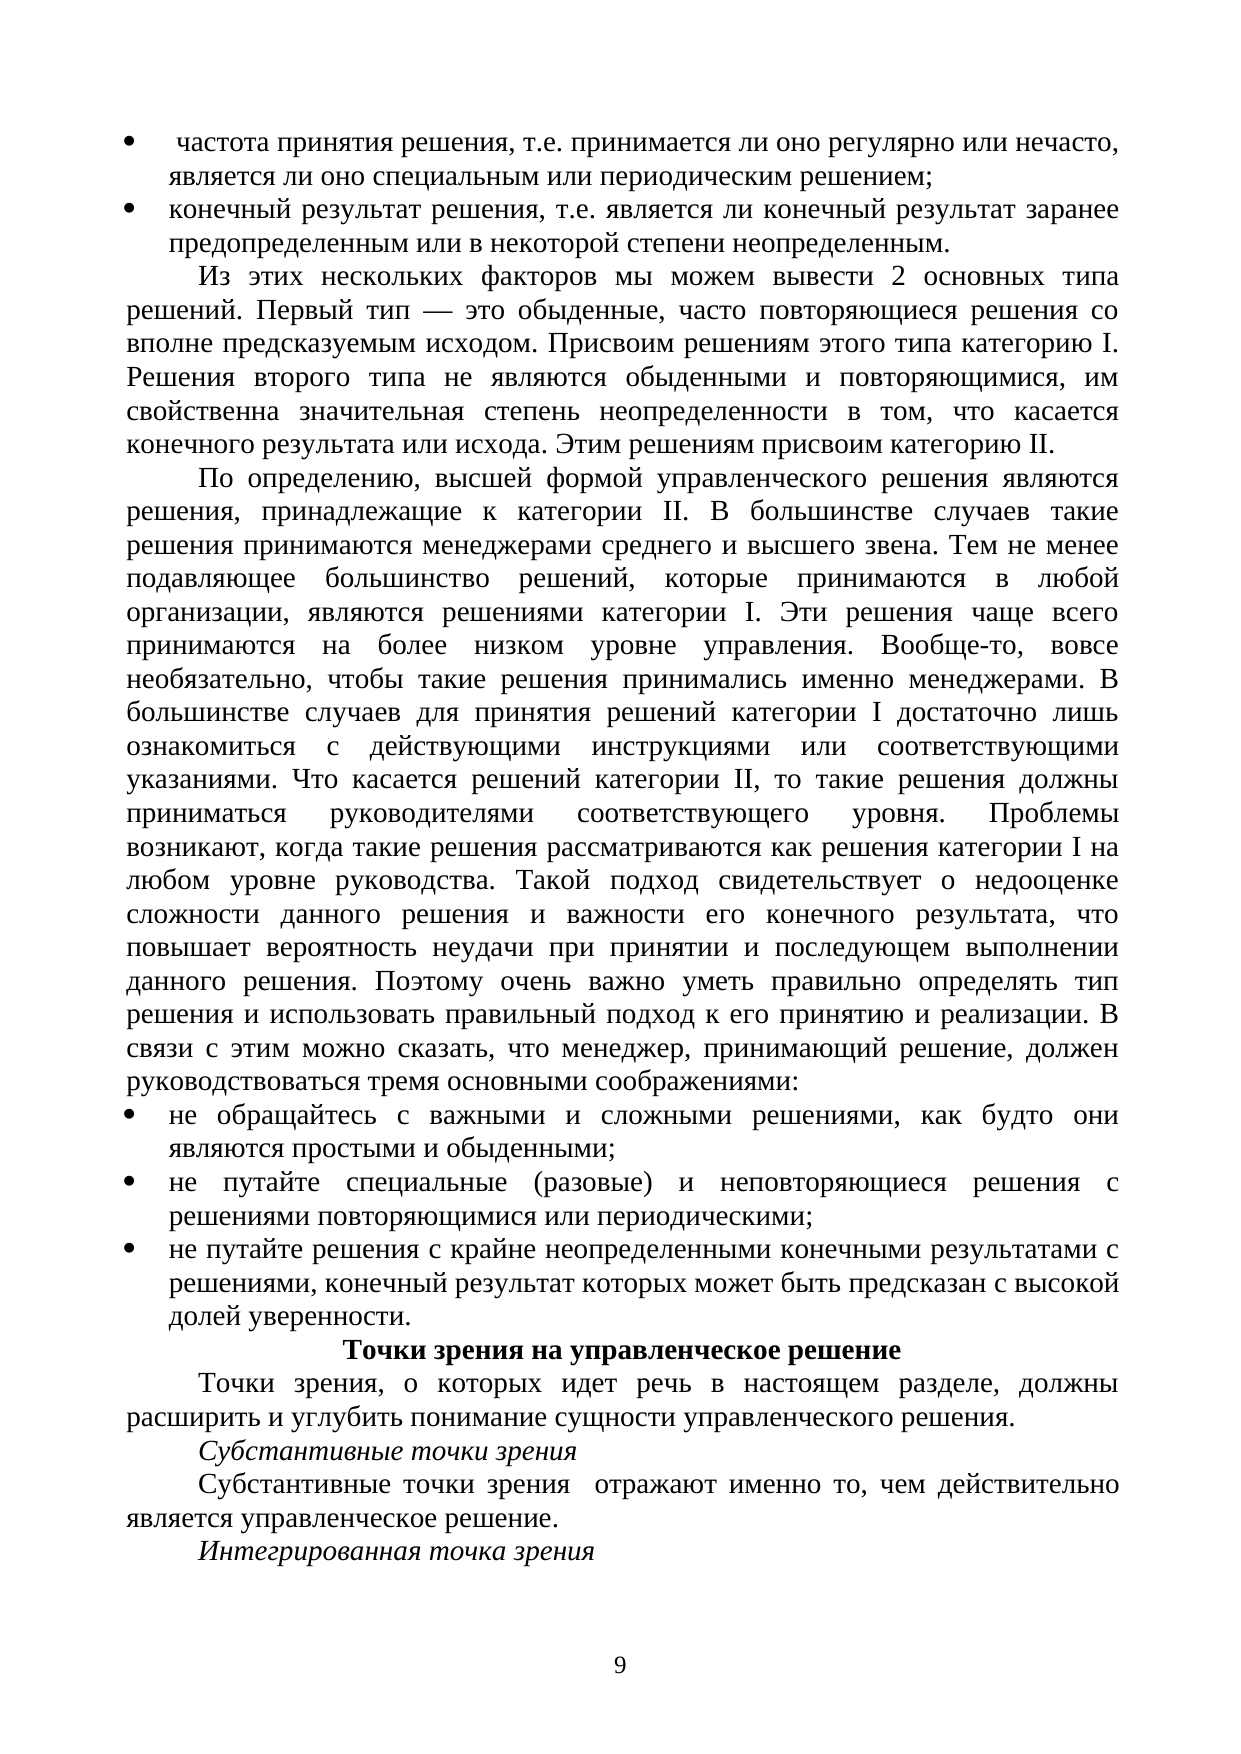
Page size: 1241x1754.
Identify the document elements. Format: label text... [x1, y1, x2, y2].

text По определению, высшей формой управленческого решения являются решения, принадлежащие к категории ІІ. В большинстве случаев такие решения принимаются менеджерами среднего и высшего звена. Тем не менее подавляющее большинство решений, которые принимаются в любой организации, являются решениями категории I. Эти решения чаще всего принимаются на более низком уровне управления. Вообще-то, вовсе необязательно, чтобы такие решения принимались именно менеджерами. В большинстве случаев для принятия решений категории I достаточно лишь ознакомиться с действующими инструкциями или соответствующими указаниями. Что касается решений категории II, то такие решения должны приниматься руководителями соответствующего уровня. Проблемы возникают, когда такие решения рассматриваются как решения категории I на любом уровне руководства. Такой подход свидетельствует о недооценке сложности данного решения и важности его конечного результата, что повышает вероятность неудачи при принятии и последующем выполнении данного решения. Поэтому очень важно уметь правильно определять тип решения и использовать правильный подход к его принятию и реализации. В связи с этим можно сказать, что менеджер, принимающий решение, должен руководствоваться тремя основными соображениями: [126, 460, 1120, 1097]
text Из этих нескольких факторов мы можем вывести 2 основных типа решений. Первый тип — это обыденные, часто повторяющиеся решения со вполне предсказуемым исходом. Присвоим решениям этого типа категорию I. Решения второго типа не являются обыденными и повторяющимися, им свойственна значительная степень неопределенности в том, что касается конечного результата или исхода. Этим решениям присвоим категорию ІІ. [126, 258, 1120, 460]
list частота принятия решения, т.е. принимается ли оно регулярно или нечасто, является ли оно специальным или периодическим решением; [124, 124, 1120, 191]
list не путайте решения с крайне неопределенными конечными результатами с решениями, конечный результат которых может быть предсказан с высокой долей уверенности. [124, 1231, 1120, 1332]
text Субстантивные точки зрения отражают именно то, чем действительно является управленческое решение. [126, 1466, 1120, 1533]
list не путайте специальные (разовые) и неповторяющиеся решения с решениями повторяющимися или периодическими; [124, 1164, 1120, 1231]
text Интегрированная точка зрения [126, 1533, 1120, 1567]
text Субстантивные точки зрения [126, 1433, 1120, 1466]
text Точки зрения, о которых идет речь в настоящем разделе, должны расширить и углубить понимание сущности управленческого решения. [126, 1366, 1120, 1433]
list не обращайтесь с важными и сложными решениями, как будто они являются простыми и обыденными; [124, 1097, 1120, 1164]
text Точки зрения на управленческое решение [124, 1332, 1120, 1366]
list конечный результат решения, т.е. является ли конечный результат заранее предопределенным или в некоторой степени неопределенным. [124, 191, 1120, 258]
